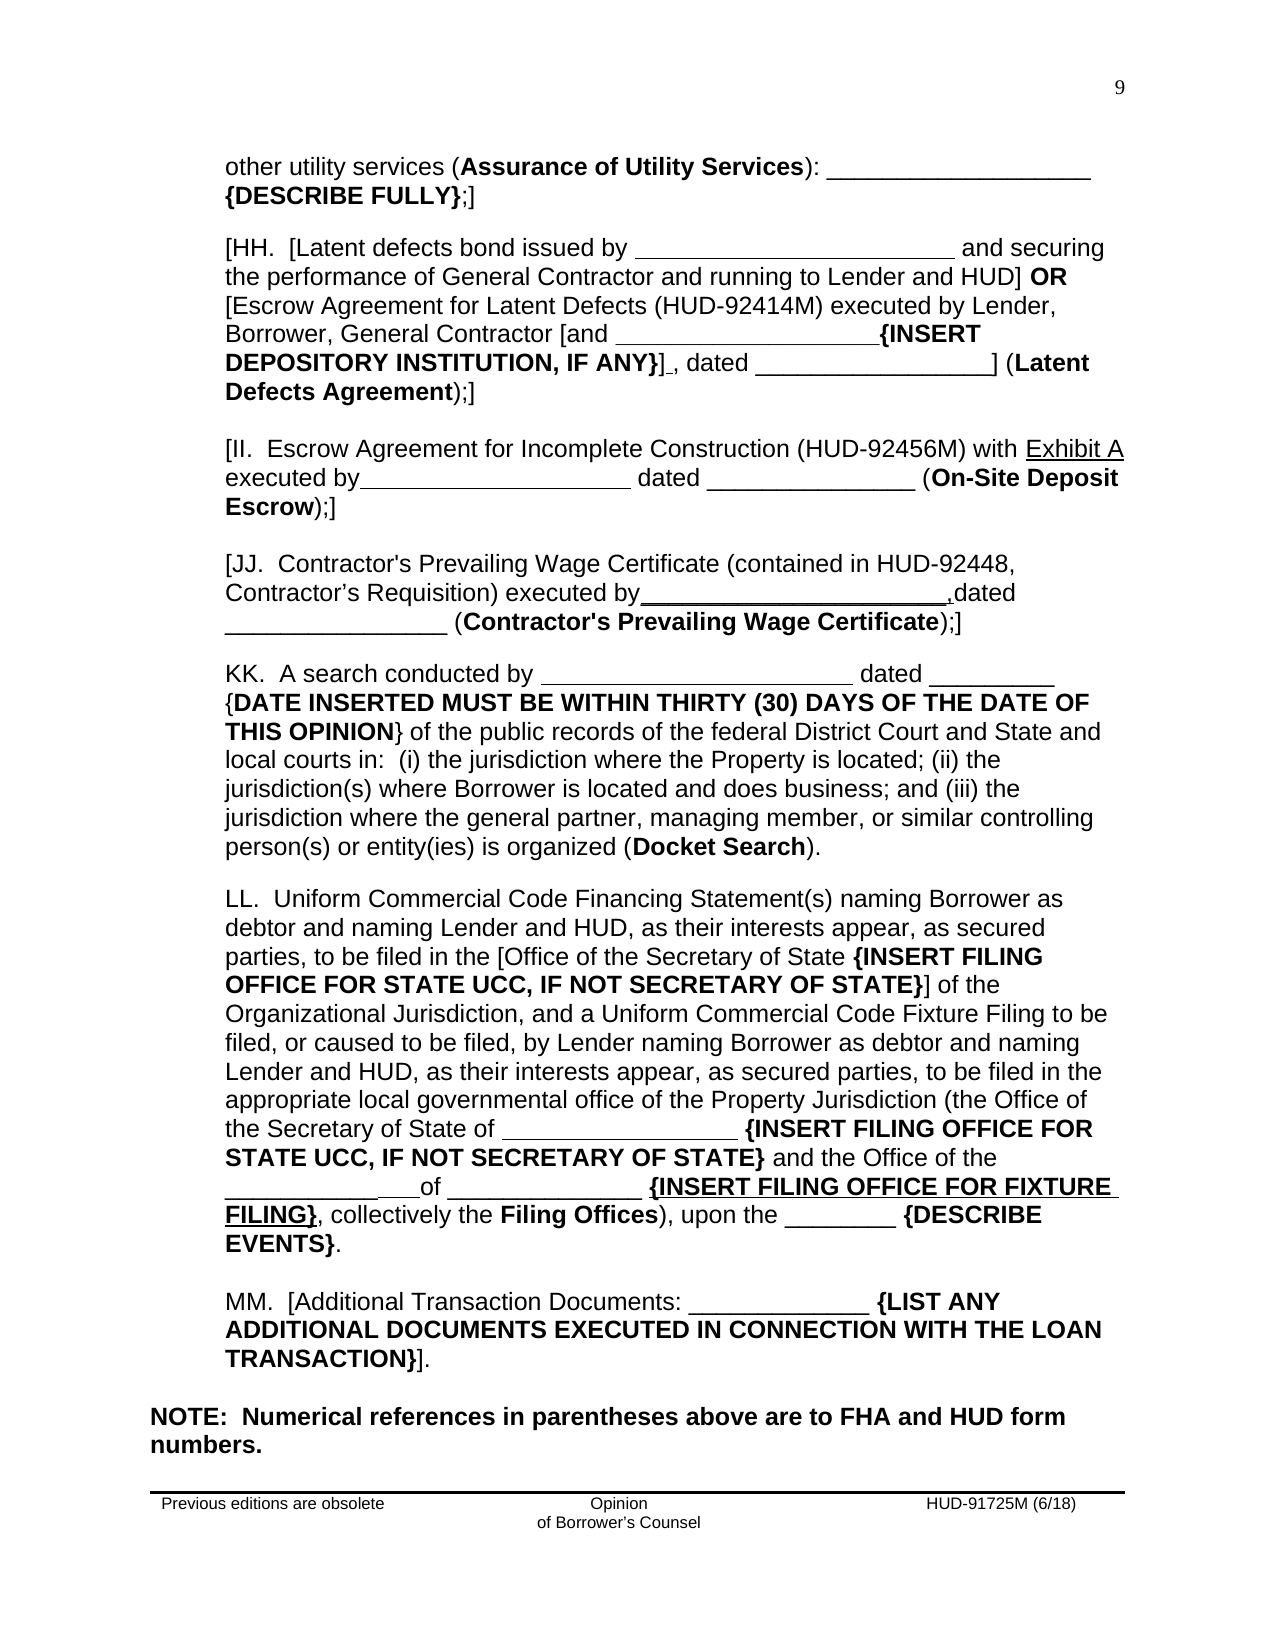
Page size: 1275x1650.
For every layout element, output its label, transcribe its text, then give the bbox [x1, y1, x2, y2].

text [150, 152, 1125, 209]
text [II. Escrow Agreement for Incomplete Construction (HUD-92456M) with Exhibit A executed by dated _______________ (On-Site Deposit Escrow);] [150, 434, 1125, 521]
text [HH. [Latent defects bond issued by and securing the performance of General Contractor and running to Lender and HUD] OR [Escrow Agreement for Latent Defects (HUD-92414M) executed by Lender, Borrower, General Contractor [and ___________________{INSERT DEPOSITORY INSTITUTION, IF ANY}] , dated _________________] (Latent Defects Agreement);] [150, 233, 1125, 406]
text MM. [Additional Transaction Documents: _____________ {List any additional documents executed in connection with the loan transaction}]. [150, 1287, 1125, 1373]
text [JJ. Contractor's Prevailing Wage Certificate (contained in HUD-92448, Contractor’s Requisition) executed by______________________,dated ________________ (Contractor's Prevailing Wage Certificate);] [150, 549, 1125, 636]
text NOTE: Numerical references in parentheses above are to FHA and HUD form numbers. [150, 1402, 1125, 1459]
text LL. Uniform Commercial Code Financing Statement(s) naming Borrower as debtor and naming Lender and HUD, as their interests appear, as secured parties, to be filed in the [Office of the Secretary of State {INSERT FILING OFFICE FOR STATE UCC, IF NOT SECRETARY OF STATE}] of the Organizational Jurisdiction, and a Uniform Commercial Code Fixture Filing to be filed, or caused to be filed, by Lender naming Borrower as debtor and naming Lender and HUD, as their interests appear, as secured parties, to be filed in the appropriate local governmental office of the Property Jurisdiction (the Office of the Secretary of State of {INSERT FILING OFFICE FOR STATE UCC, IF NOT SECRETARY OF STATE} and the Office of the ___________ of ______________ {INSERT FILING OFFICE FOR FIXTURE FILING}, collectively the Filing Offices), upon the ________ {DESCRIBE EVENTS}. [150, 884, 1125, 1258]
text KK. A search conducted by dated _________ {DATE INSERTED MUST BE WITHIN THIRTY (30) DAYS OF THE DATE OF THIS OPINION} of the public records of the federal District Court and State and local courts in: (i) the jurisdiction where the Property is located; (ii) the jurisdiction(s) where Borrower is located and does business; and (iii) the jurisdiction where the general partner, managing member, or similar controlling person(s) or entity(ies) is organized (Docket Search). [150, 659, 1125, 861]
